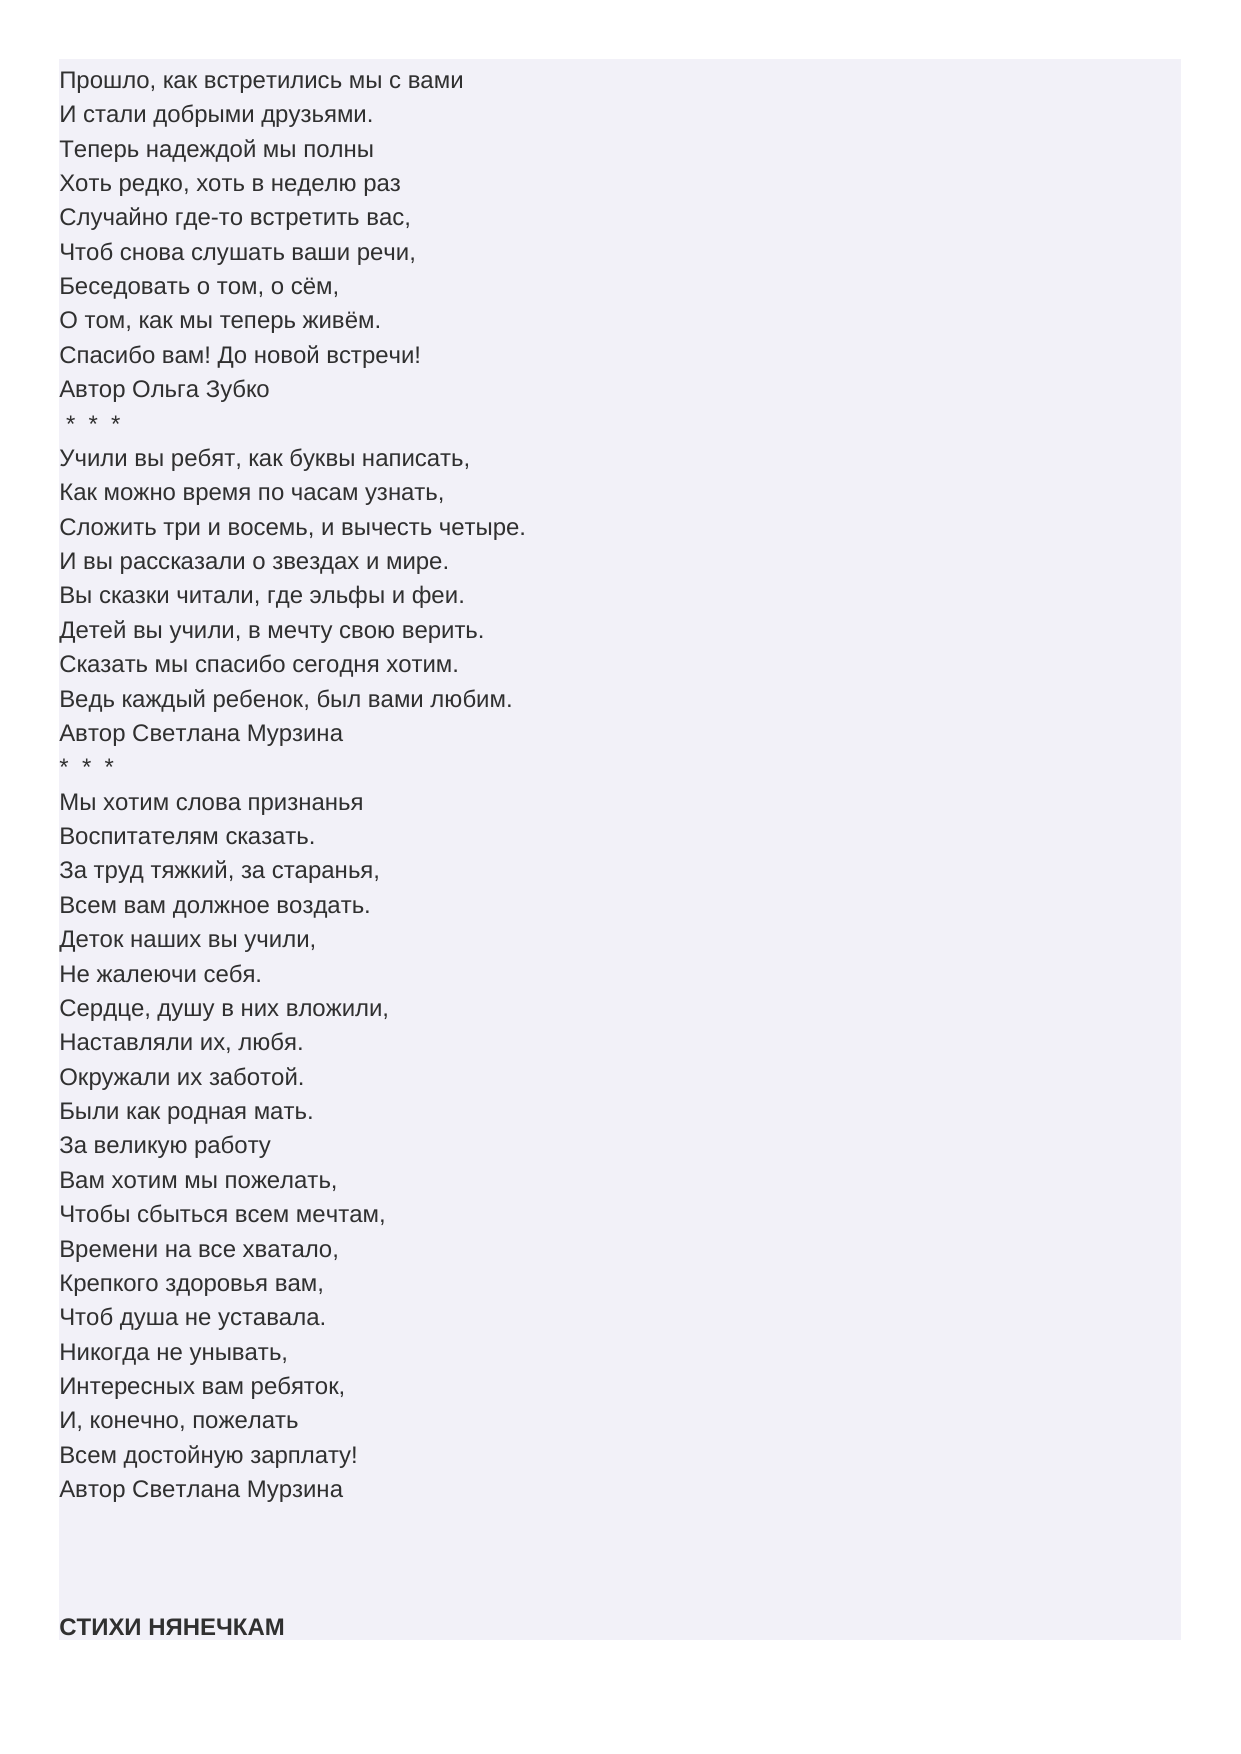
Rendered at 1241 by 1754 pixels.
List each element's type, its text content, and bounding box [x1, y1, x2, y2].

text Мы хотим слова признанья Воспитателям сказать. За труд тяжкий, за старанья, Всем вам должное воздать. Деток наших вы учили, Не жалеючи себя. Сердце, душу в них вложили, Наставляли их, любя. Окружали их заботой. Были как родная мать. За великую работу Вам хотим мы пожелать, Чтобы сбыться всем мечтам, Времени на все хватало, Крепкого здоровья вам, Чтоб душа не уставала. Никогда не унывать, Интересных вам ребяток, И, конечно, пожелать Всем достойную зарплату! [59, 781, 1181, 1468]
text Автор Светлана Мурзина [59, 712, 1181, 747]
text СТИХИ НЯНЕЧКАМ [59, 1606, 1181, 1640]
text Вы сказки читали, где эльфы и феи. Детей вы учили, в мечту свою верить. Сказать мы спасибо сегодня хотим. Ведь каждый ребенок, был вами любим. [59, 575, 1181, 712]
text Автор Светлана Мурзина [59, 1468, 1181, 1503]
text * * * [59, 403, 1181, 437]
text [59, 59, 1181, 368]
text * * * [59, 747, 1181, 781]
text Автор Ольга Зубко [59, 368, 1181, 403]
text Учили вы ребят, как буквы написать, Как можно время по часам узнать, Сложить три и восемь, и вычесть четыре. И вы рассказали о звездах и мире. [59, 437, 1181, 575]
